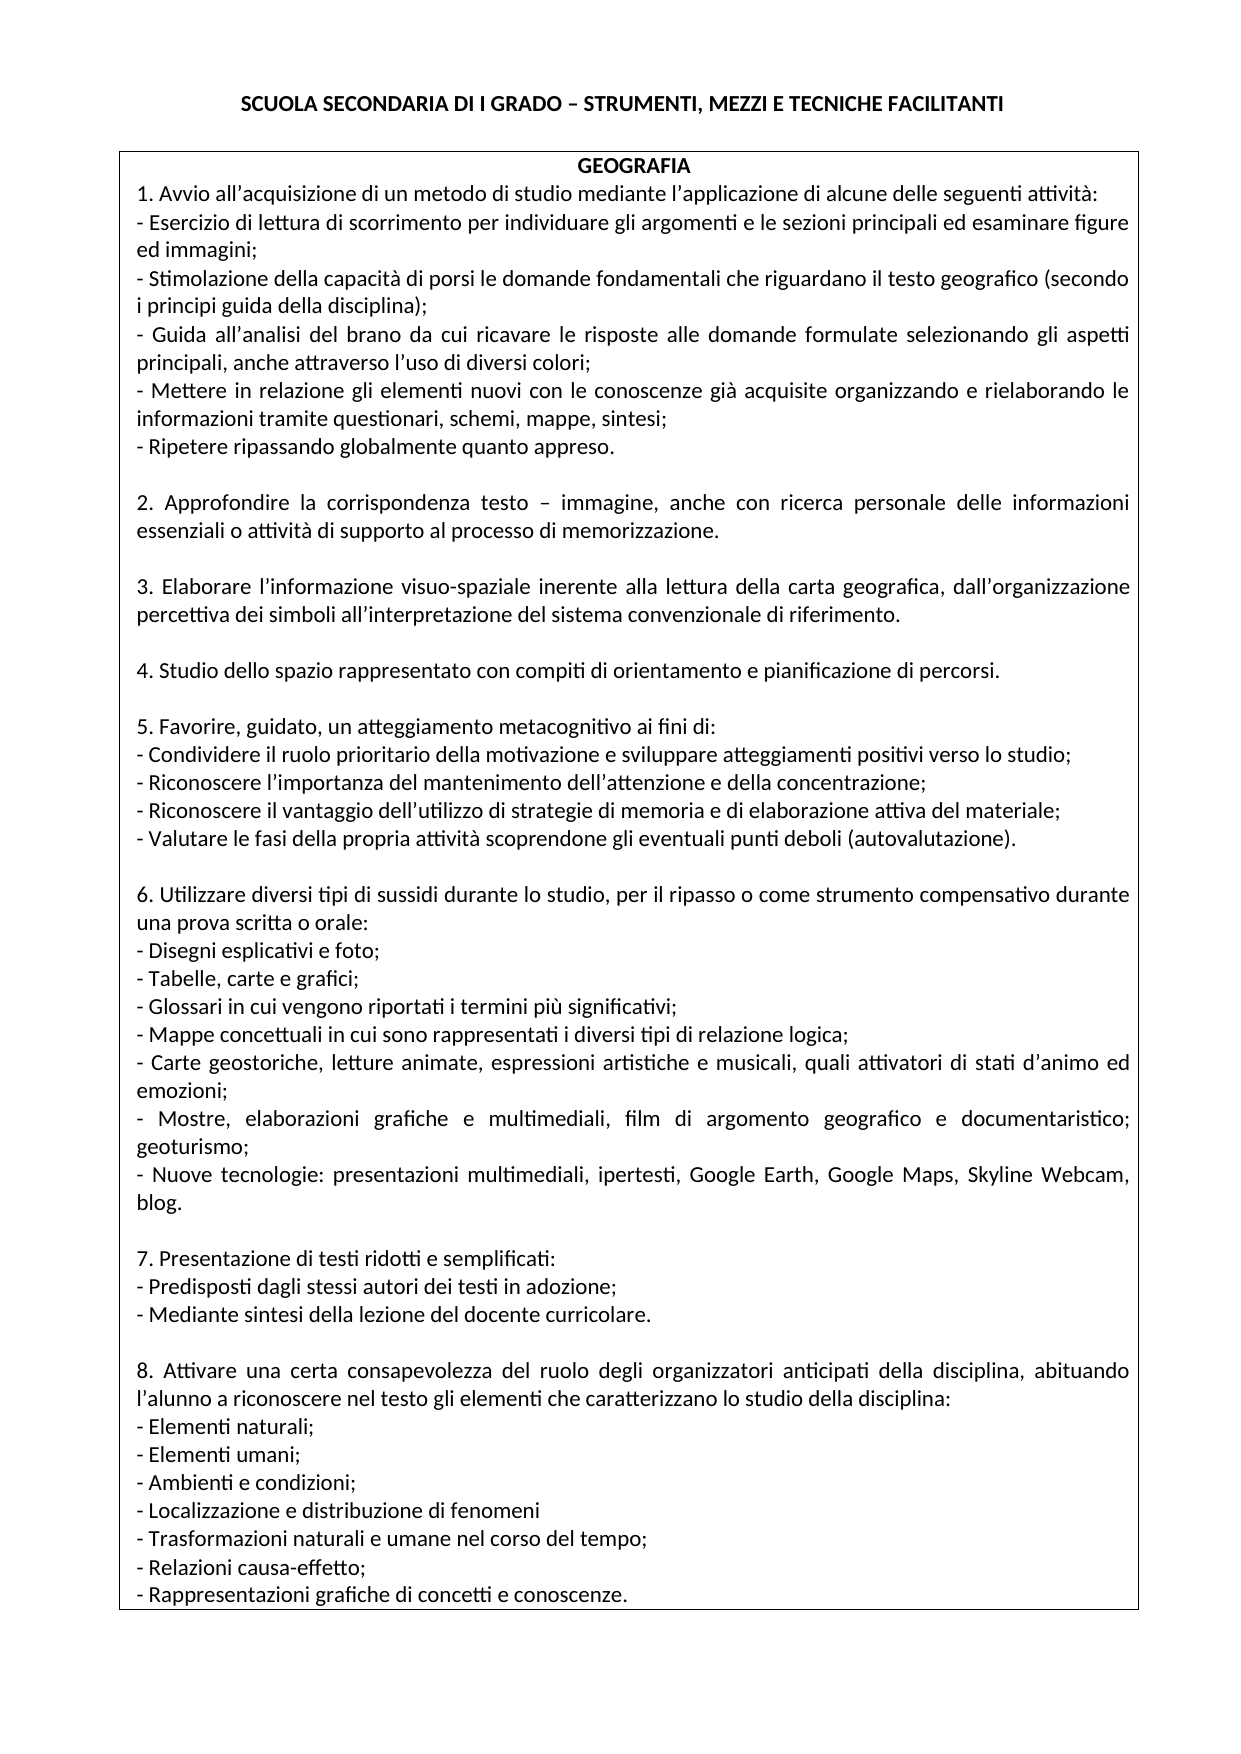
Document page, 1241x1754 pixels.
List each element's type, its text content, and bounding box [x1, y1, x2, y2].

text SCUOLA SECONDARIA DI I GRADO – STRUMENTI, MEZZI E TECNICHE FACILITANTI [118, 89, 1122, 117]
table_header GEOGRAFIA 1. Avvio all’acquisizione di un metodo di studio mediante l’applicazione di alcune delle seguenti attività: - Esercizio di lettura di scorrimento per individuare gli argomenti e le sezioni principali ed esaminare figure ed immagini; - Stimolazione della capacità di porsi le domande fondamentali che riguardano il testo geografico (secondo i principi guida della disciplina); - Guida all’analisi del brano da cui ricavare le risposte alle domande formulate selezionando gli aspetti principali, anche attraverso l’uso di diversi colori; - Mettere in relazione gli elementi nuovi con le conoscenze già acquisite organizzando e rielaborando le informazioni tramite questionari, schemi, mappe, sintesi; - Ripetere ripassando globalmente quanto appreso. 2. Approfondire la corrispondenza testo – immagine, anche con ricerca personale delle informazioni essenziali o attività di supporto al processo di memorizzazione. 3. Elaborare l’informazione visuo-spaziale inerente alla lettura della carta geografica, dall’organizzazione percettiva dei simboli all’interpretazione del sistema convenzionale di riferimento. 4. Studio dello spazio rappresentato con compiti di orientamento e pianificazione di percorsi. 5. Favorire, guidato, un atteggiamento metacognitivo ai fini di: - Condividere il ruolo prioritario della motivazione e sviluppare atteggiamenti positivi verso lo studio; - Riconoscere l’importanza del mantenimento dell’attenzione e della concentrazione; - Riconoscere il vantaggio dell’utilizzo di strategie di memoria e di elaborazione attiva del materiale; - Valutare le fasi della propria attività scoprendone gli eventuali punti deboli (autovalutazione). 6. Utilizzare diversi tipi di sussidi durante lo studio, per il ripasso o come strumento compensativo durante una prova scritta o orale: - Disegni esplicativi e foto; - Tabelle, carte e grafici; - Glossari in cui vengono riportati i termini più significativi; - Mappe concettuali in cui sono rappresentati i diversi tipi di relazione logica; - Carte geostoriche, letture animate, espressioni artistiche e musicali, quali attivatori di stati d’animo ed emozioni; - Mostre, elaborazioni grafiche e multimediali, film di argomento geografico e documentaristico; geoturismo; - Nuove tecnologie: presentazioni multimediali, ipertesti, Google Earth, Google Maps, Skyline Webcam, blog. 7. Presentazione di testi ridotti e semplificati: - Predisposti dagli stessi autori dei testi in adozione; - Mediante sintesi della lezione del docente curricolare. 8. Attivare una certa consapevolezza del ruolo degli organizzatori anticipati della disciplina, abituando l’alunno a riconoscere nel testo gli elementi che caratterizzano lo studio della disciplina: - Elementi naturali; - Elementi umani; - Ambienti e condizioni; - Localizzazione e distribuzione di fenomeni - Trasformazioni naturali e umane nel corso del tempo; - Relazioni causa-effetto; - Rappresentazioni grafiche di concetti e conoscenze. [120, 152, 1138, 1609]
